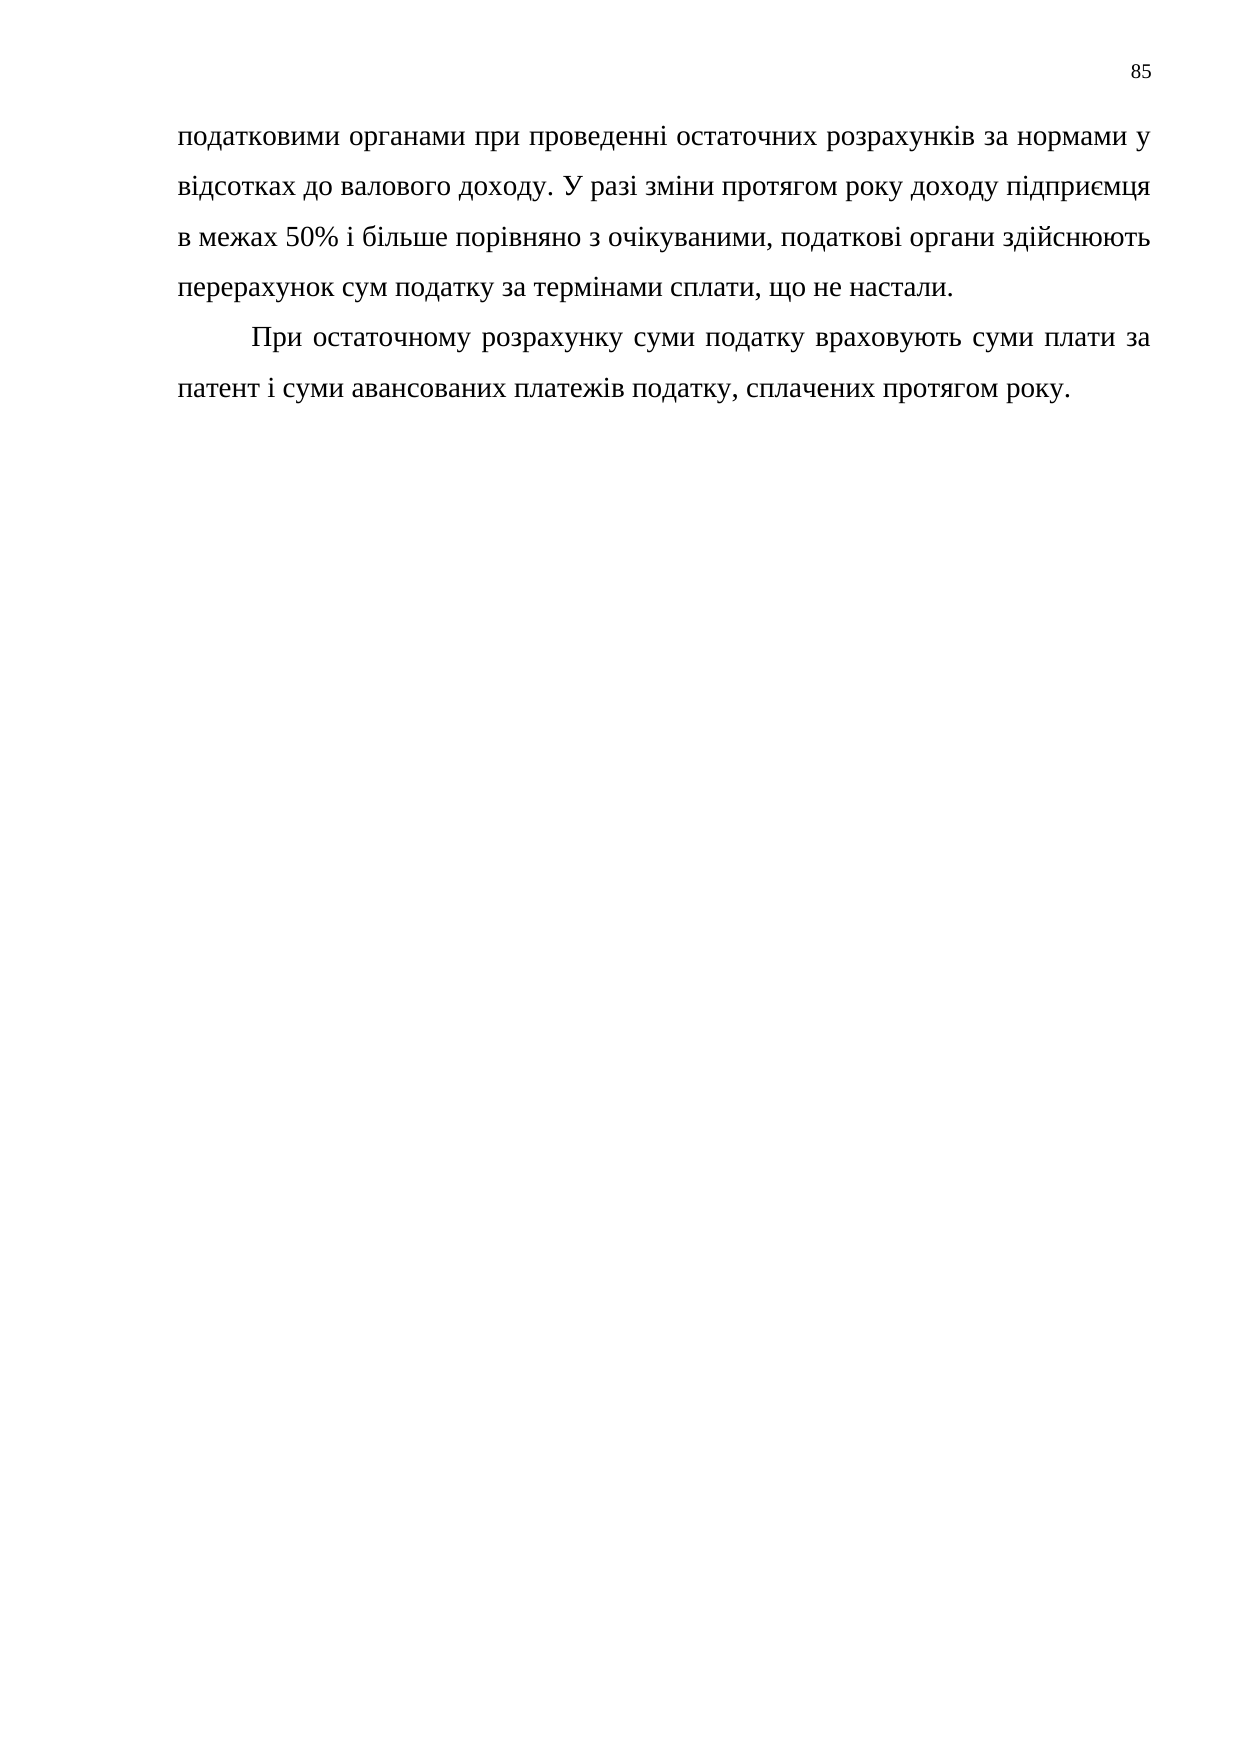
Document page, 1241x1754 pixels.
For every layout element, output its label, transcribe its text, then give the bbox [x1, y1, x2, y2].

text При остаточному розрахунку суми податку враховують суми плати за патент і суми авансованих платежів податку, сплачених протягом року. [177, 319, 1152, 403]
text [177, 118, 1152, 303]
